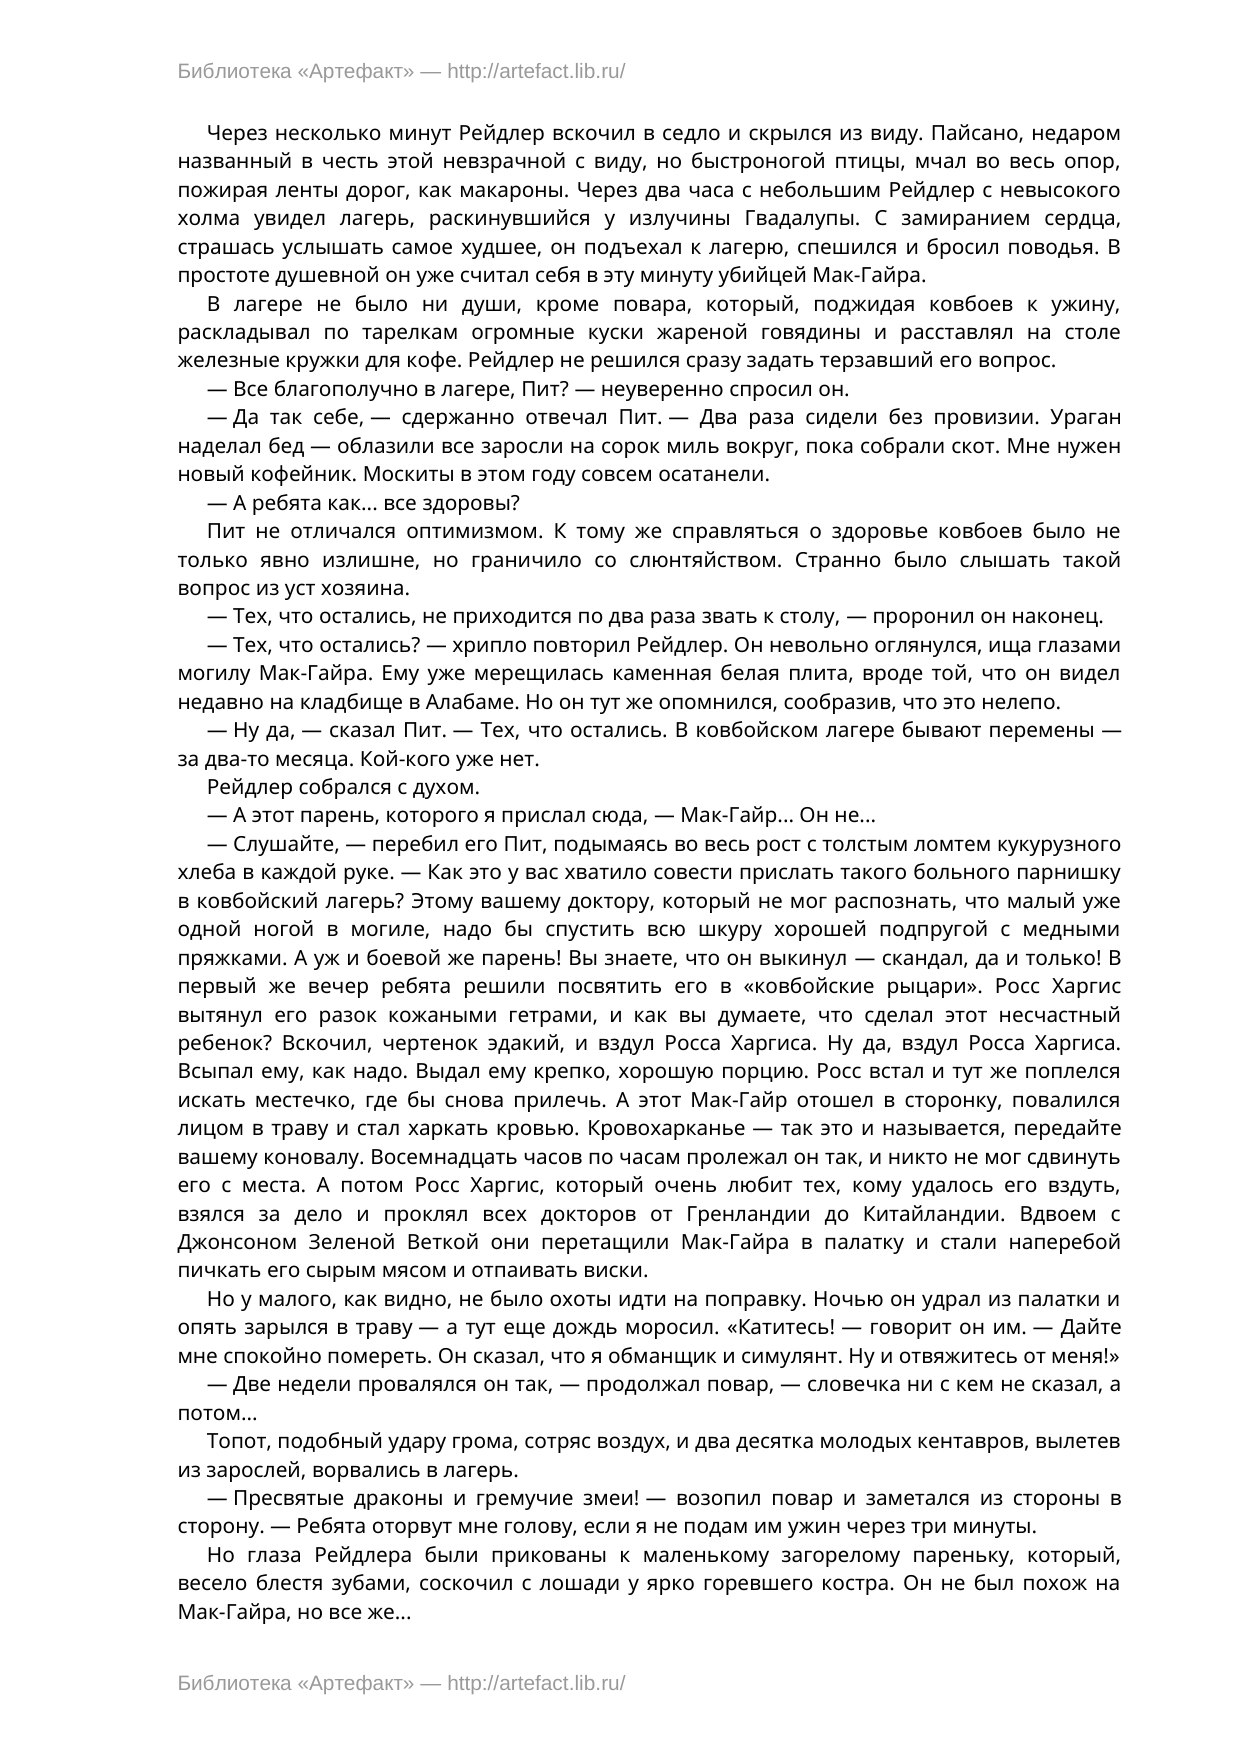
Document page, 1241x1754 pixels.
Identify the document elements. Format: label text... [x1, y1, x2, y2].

text Но у малого, как видно, не было охоты идти на поправку. Ночью он удрал из палатки и опять зарылся в траву — а тут еще дождь моросил. «Катитесь! — говорит он им. — Дайте мне спокойно помереть. Он сказал, что я обманщик и симулянт. Ну и отвяжитесь от меня!» [177, 1284, 1122, 1369]
text — А этот парень, которого я прислал сюда, — Мак-Гайр... Он не... [177, 801, 1122, 829]
text — Тех, что остались? — хрипло повторил Рейдлер. Он невольно оглянулся, ища глазами могилу Мак-Гайра. Ему уже мерещилась каменная белая плита, вроде той, что он видел недавно на кладбище в Алабаме. Но он тут же опомнился, сообразив, что это нелепо. [177, 630, 1122, 715]
text — А ребята как... все здоровы? [177, 488, 1122, 516]
text — Пресвятые драконы и гремучие змеи! — возопил повар и заметался из стороны в сторону. — Ребята оторвут мне голову, если я не подам им ужин через три минуты. [177, 1483, 1122, 1540]
text Рейдлер собрался с духом. [177, 772, 1122, 801]
text — Ну да, — сказал Пит. — Тех, что остались. В ковбойском лагере бывают перемены — за два-то месяца. Кой-кого уже нет. [177, 715, 1122, 772]
text — Слушайте, — перебил его Пит, подымаясь во весь рост с толстым ломтем кукурузного хлеба в каждой руке. — Как это у вас хватило совести прислать такого больного парнишку в ковбойский лагерь? Этому вашему доктору, который не мог распознать, что малый уже одной ногой в могиле, надо бы спустить всю шкуру хорошей подпругой с медными пряжками. А уж и боевой же парень! Вы знаете, что он выкинул — скандал, да и только! В первый же вечер ребята решили посвятить его в «ковбойские рыцари». Росс Харгис вытянул его разок кожаными гетрами, и как вы думаете, что сделал этот несчастный ребенок? Вскочил, чертенок эдакий, и вздул Росса Харгиса. Ну да, вздул Росса Харгиса. Всыпал ему, как надо. Выдал ему крепко, хорошую порцию. Росс встал и тут же поплелся искать местечко, где бы снова прилечь. А этот Мак-Гайр отошел в сторонку, повалился лицом в траву и стал харкать кровью. Кровохарканье — так это и называется, передайте вашему коновалу. Восемнадцать часов по часам пролежал он так, и никто не мог сдвинуть его с места. А потом Росс Харгис, который очень любит тех, кому удалось его вздуть, взялся за дело и проклял всех докторов от Гренландии до Китайландии. Вдвоем с Джонсоном Зеленой Веткой они перетащили Мак-Гайра в палатку и стали наперебой пичкать его сырым мясом и отпаивать виски. [177, 829, 1122, 1284]
text — Тех, что остались, не приходится по два раза звать к столу, — проронил он наконец. [177, 602, 1122, 630]
text — Все благополучно в лагере, Пит? — неуверенно спросил он. [177, 374, 1122, 402]
text Топот, подобный удару грома, сотряс воздух, и два десятка молодых кентавров, вылетев из зарослей, ворвались в лагерь. [177, 1426, 1122, 1483]
text Пит не отличался оптимизмом. К тому же справляться о здоровье ковбоев было не только явно излишне, но граничило со слюнтяйством. Странно было слышать такой вопрос из уст хозяина. [177, 516, 1122, 602]
text — Две недели провалялся он так, — продолжал повар, — словечка ни с кем не сказал, а потом... [177, 1369, 1122, 1426]
text Но глаза Рейдлера были прикованы к маленькому загорелому пареньку, который, весело блестя зубами, соскочил с лошади у ярко горевшего костра. Он не был похож на Мак-Гайра, но все же... [177, 1540, 1122, 1625]
text В лагере не было ни души, кроме повара, который, поджидая ковбоев к ужину, раскладывал по тарелкам огромные куски жареной говядины и расставлял на столе железные кружки для кофе. Рейдлер не решился сразу задать терзавший его вопрос. [177, 289, 1122, 374]
text — Да так себе, — сдержанно отвечал Пит. — Два раза сидели без провизии. Ураган наделал бед — облазили все заросли на сорок миль вокруг, пока собрали скот. Мне нужен новый кофейник. Москиты в этом году совсем осатанели. [177, 402, 1122, 488]
text Через несколько минут Рейдлер вскочил в седло и скрылся из виду. Пайсано, недаром названный в честь этой невзрачной с виду, но быстроногой птицы, мчал во весь опор, пожирая ленты дорог, как макароны. Через два часа с небольшим Рейдлер с невысокого холма увидел лагерь, раскинувшийся у излучины Гвадалупы. С замиранием сердца, страшась услышать самое худшее, он подъехал к лагерю, спешился и бросил поводья. В простоте душевной он уже считал себя в эту минуту убийцей Мак-Гайра. [177, 118, 1122, 289]
